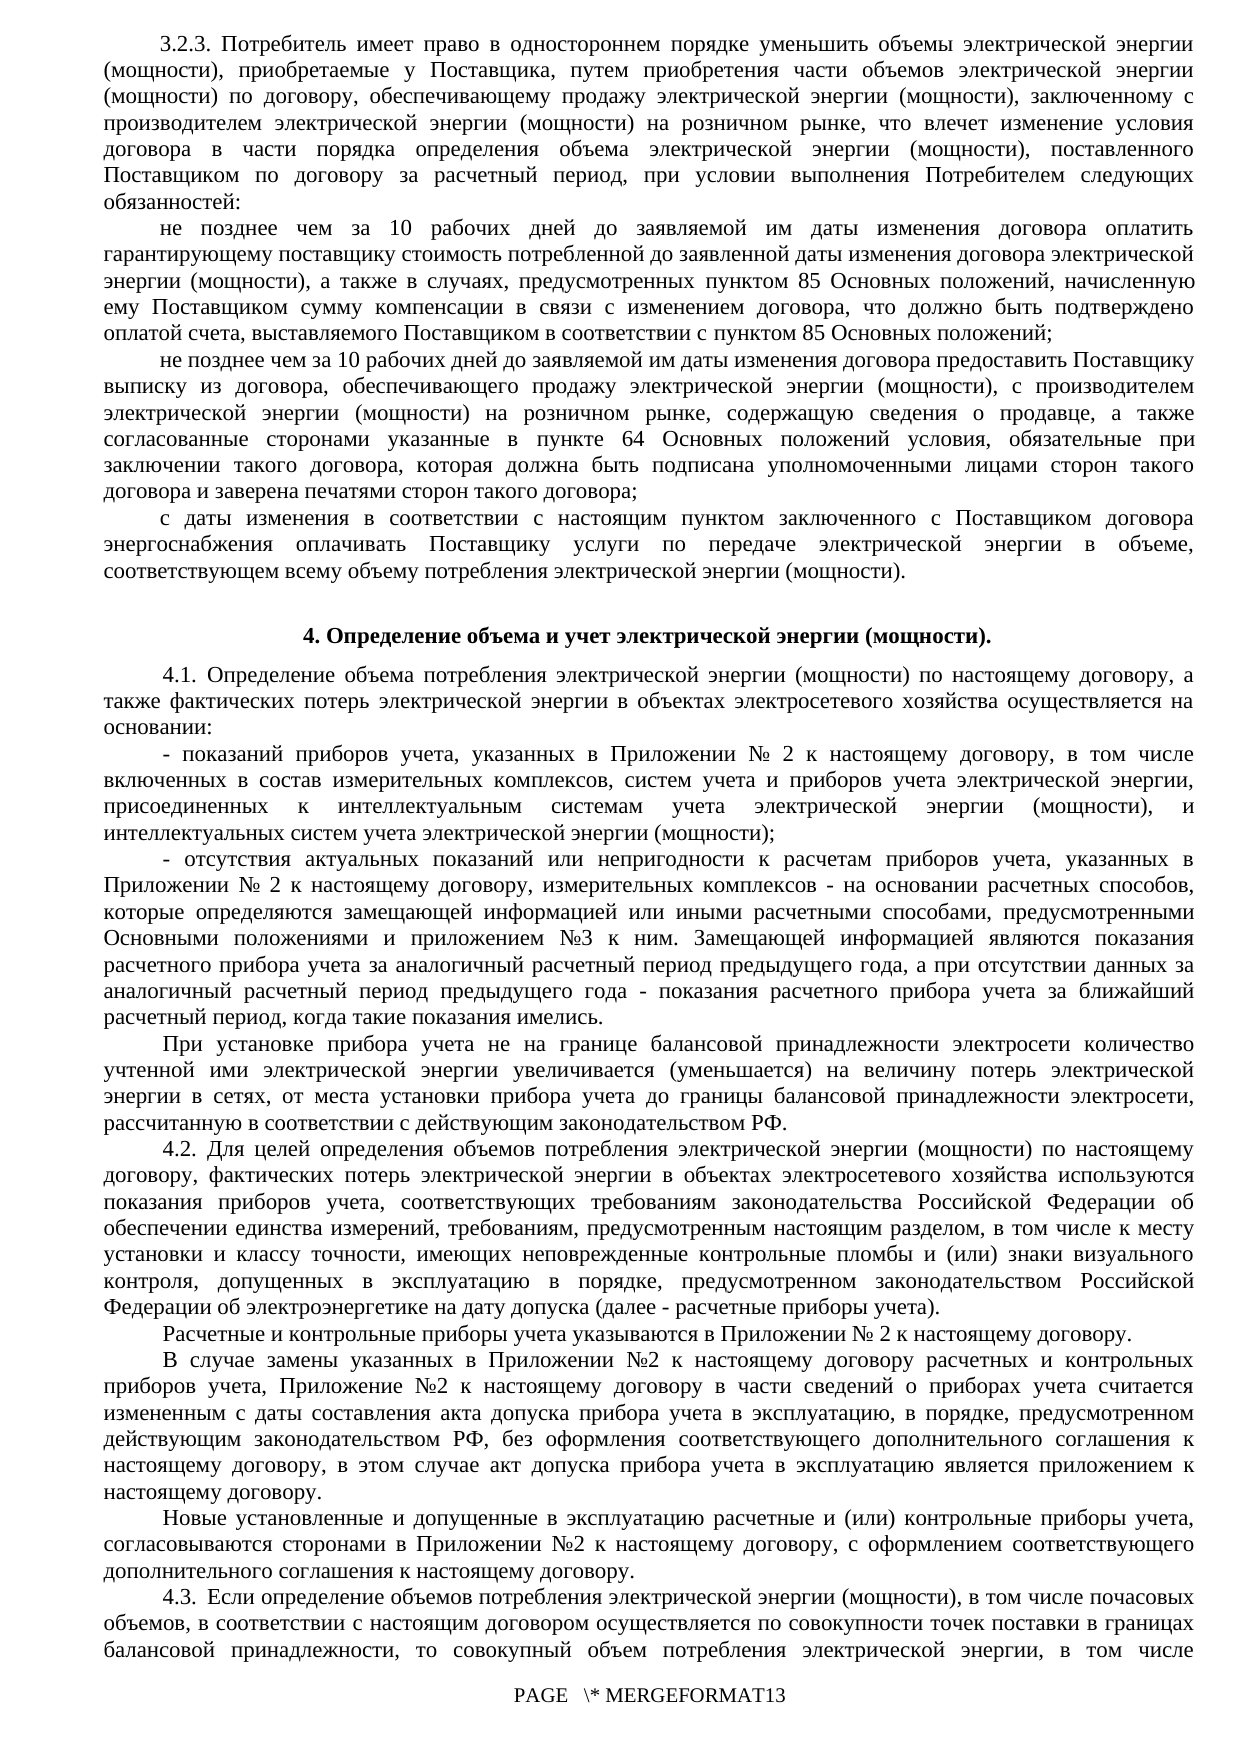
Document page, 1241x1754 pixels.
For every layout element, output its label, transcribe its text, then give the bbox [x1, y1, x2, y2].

text не позднее чем за 10 рабочих дней до заявляемой им даты изменения договора оплатить гарантирующему поставщику стоимость потребленной до заявленной даты изменения договора электрической энергии (мощности), а также в случаях, предусмотренных пунктом 85 Основных положений, начисленную ему Поставщиком сумму компенсации в связи с изменением договора, что должно быть подтверждено оплатой счета, выставляемого Поставщиком в соответствии с пунктом 85 Основных положений; [103, 214, 1196, 346]
text - показаний приборов учета, указанных в Приложении № 2 к настоящему договору, в том числе включенных в состав измерительных комплексов, систем учета и приборов учета электрической энергии, присоединенных к интеллектуальным системам учета электрической энергии (мощности), и интеллектуальных систем учета электрической энергии (мощности); [103, 740, 1196, 845]
list Определение объема потребления электрической энергии (мощности) по настоящему договору, а также фактических потерь электрической энергии в объектах электросетевого хозяйства осуществляется на основании: [103, 661, 1196, 740]
text При установке прибора учета не на границе балансовой принадлежности электросети количество учтенной ими электрической энергии увеличивается (уменьшается) на величину потерь электрической энергии в сетях, от места установки прибора учета до границы балансовой принадлежности электросети, рассчитанную в соответствии с действующим законодательством РФ. [103, 1030, 1196, 1135]
text 3.2.3. Потребитель имеет право в одностороннем порядке уменьшить объемы электрической энергии (мощности), приобретаемые у Поставщика, путем приобретения части объемов электрической энергии (мощности) по договору, обеспечивающему продажу электрической энергии (мощности), заключенному с производителем электрической энергии (мощности) на розничном рынке, что влечет изменение условия договора в части порядка определения объема электрической энергии (мощности), поставленного Поставщиком по договору за расчетный период, при условии выполнения Потребителем следующих обязанностей: [103, 29, 1196, 214]
text В случае замены указанных в Приложении №2 к настоящему договору расчетных и контрольных приборов учета, Приложение №2 к настоящему договору в части сведений о приборах учета считается измененным с даты составления акта допуска прибора учета в эксплуатацию, в порядке, предусмотренном действующим законодательством РФ, без оформления соответствующего дополнительного соглашения к настоящему договору, в этом случае акт допуска прибора учета в эксплуатацию является приложением к настоящему договору. [103, 1346, 1196, 1504]
list Расчетные и контрольные приборы учета указываются в Приложении № 2 к настоящему договору. [103, 1319, 1196, 1346]
text - отсутствия актуальных показаний или непригодности к расчетам приборов учета, указанных в Приложении № 2 к настоящему договору, измерительных комплексов - на основании расчетных способов, которые определяются замещающей информацией или иными расчетными способами, предусмотренными Основными положениями и приложением №3 к ним. Замещающей информацией являются показания расчетного прибора учета за аналогичный расчетный период предыдущего года, а при отсутствии данных за аналогичный расчетный период предыдущего года - показания расчетного прибора учета за ближайший расчетный период, когда такие показания имелись. [103, 845, 1196, 1030]
text с даты изменения в соответствии с настоящим пунктом заключенного с Поставщиком договора энергоснабжения оплачивать Поставщику услуги по передаче электрической энергии в объеме, соответствующем всему объему потребления электрической энергии (мощности). [103, 504, 1196, 583]
list Для целей определения объемов потребления электрической энергии (мощности) по настоящему договору, фактических потерь электрической энергии в объектах электросетевого хозяйства используются показания приборов учета, соответствующих требованиям законодательства Российской Федерации об обеспечении единства измерений, требованиям, предусмотренным настоящим разделом, в том числе к месту установки и классу точности, имеющих неповрежденные контрольные пломбы и (или) знаки визуального контроля, допущенных в эксплуатацию в порядке, предусмотренном законодательством Российской Федерации об электроэнергетике на дату допуска (далее - расчетные приборы учета). [103, 1135, 1196, 1319]
text 4. Определение объема и учет электрической энергии (мощности). [103, 622, 1191, 648]
text Новые установленные и допущенные в эксплуатацию расчетные и (или) контрольные приборы учета, согласовываются сторонами в Приложении №2 к настоящему договору, с оформлением соответствующего дополнительного соглашения к настоящему договору. [103, 1504, 1196, 1583]
text не позднее чем за 10 рабочих дней до заявляемой им даты изменения договора предоставить Поставщику выписку из договора, обеспечивающего продажу электрической энергии (мощности), с производителем электрической энергии (мощности) на розничном рынке, содержащую сведения о продавце, а также согласованные сторонами указанные в пункте 64 Основных положений условия, обязательные при заключении такого договора, которая должна быть подписана уполномоченными лицами сторон такого договора и заверена печатями сторон такого договора; [103, 346, 1196, 504]
